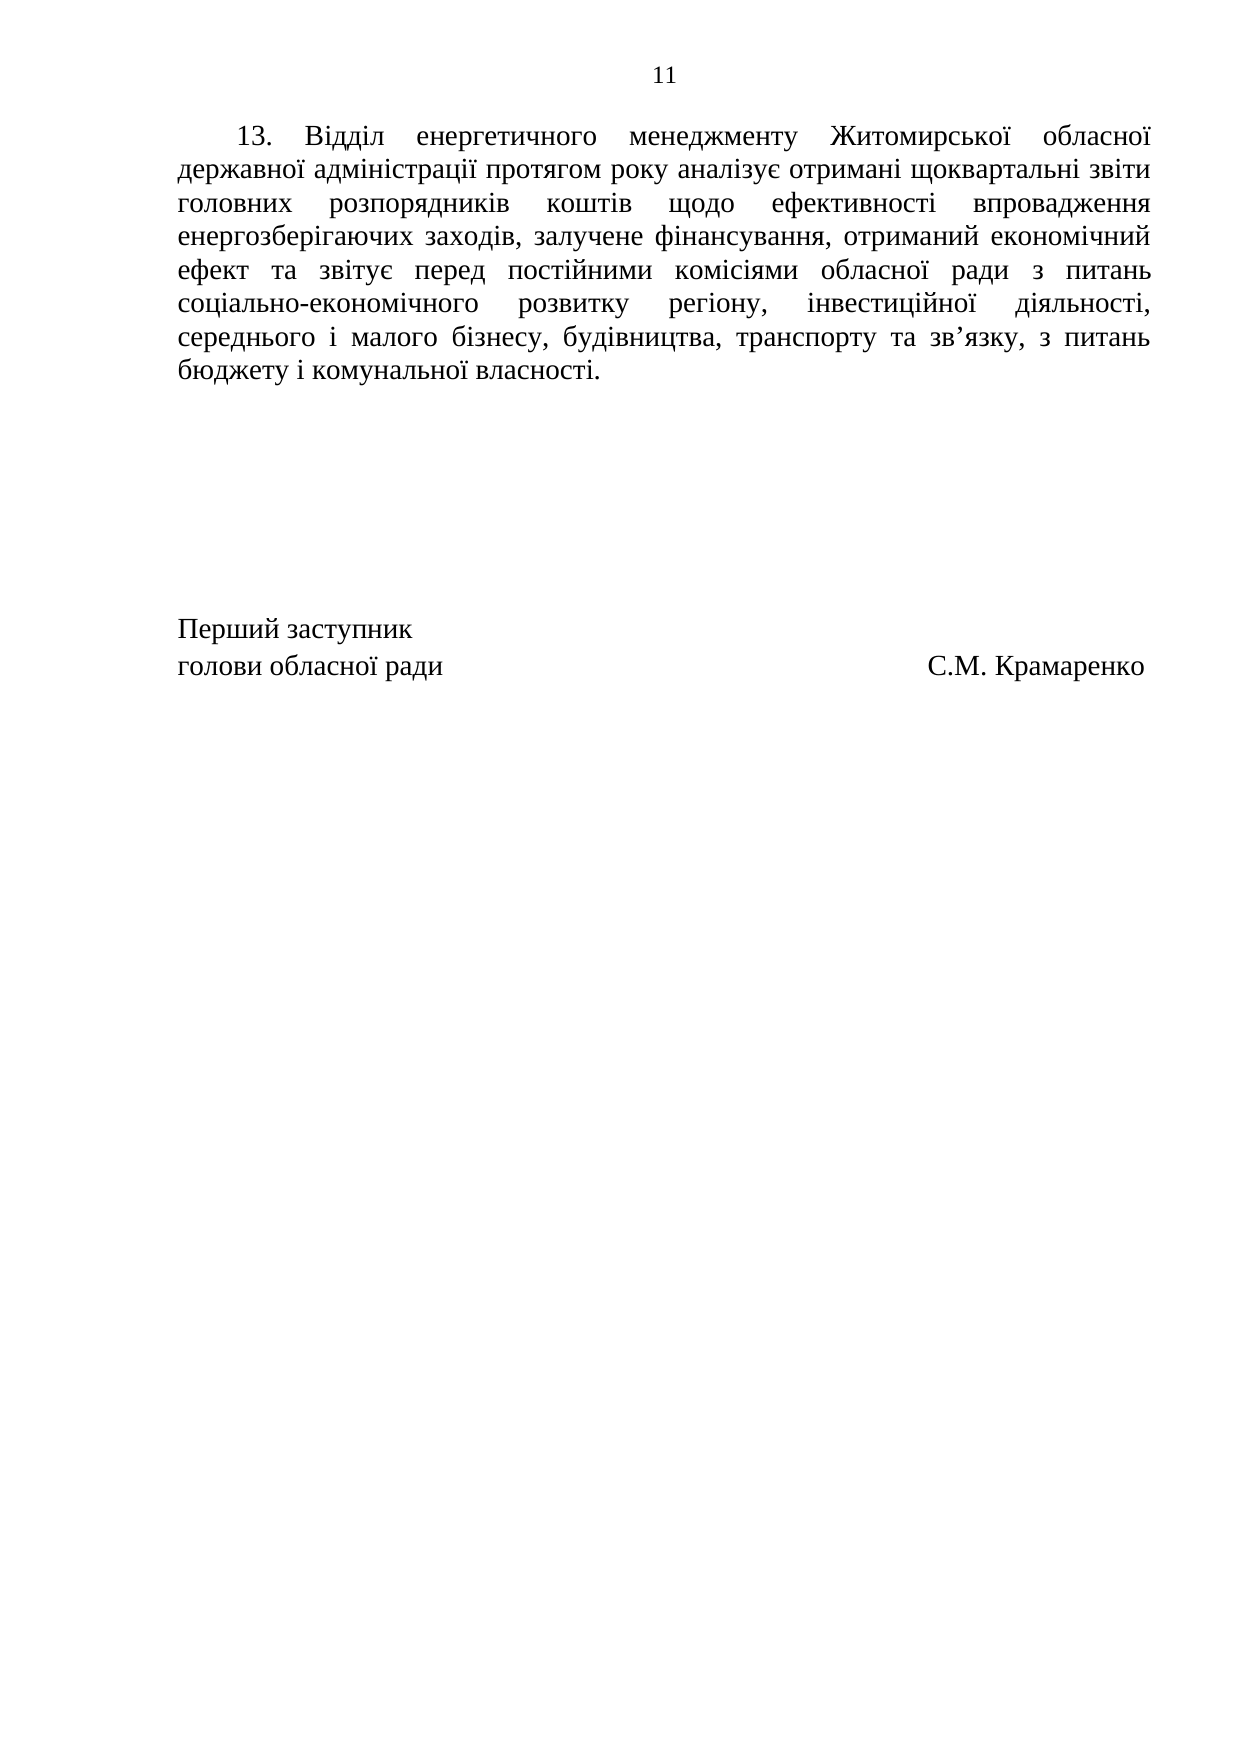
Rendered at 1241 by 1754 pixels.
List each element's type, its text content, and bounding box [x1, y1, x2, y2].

text 13. Відділ енергетичного менеджменту Житомирської обласної державної адміністрації протягом року аналізує отримані щоквартальні звіти головних розпорядників коштів щодо ефективності впровадження енергозберігаючих заходів, залучене фінансування, отриманий економічний ефект та звітує перед постійними комісіями обласної ради з питань соціально-економічного розвитку регіону, інвестиційної діяльності, середнього і малого бізнесу, будівництва, транспорту та зв’язку, з питань бюджету і комунальної власності. [177, 118, 1152, 386]
text голови обласної ради С.М. Крамаренко [177, 651, 1152, 682]
text Перший заступник [177, 613, 1152, 644]
